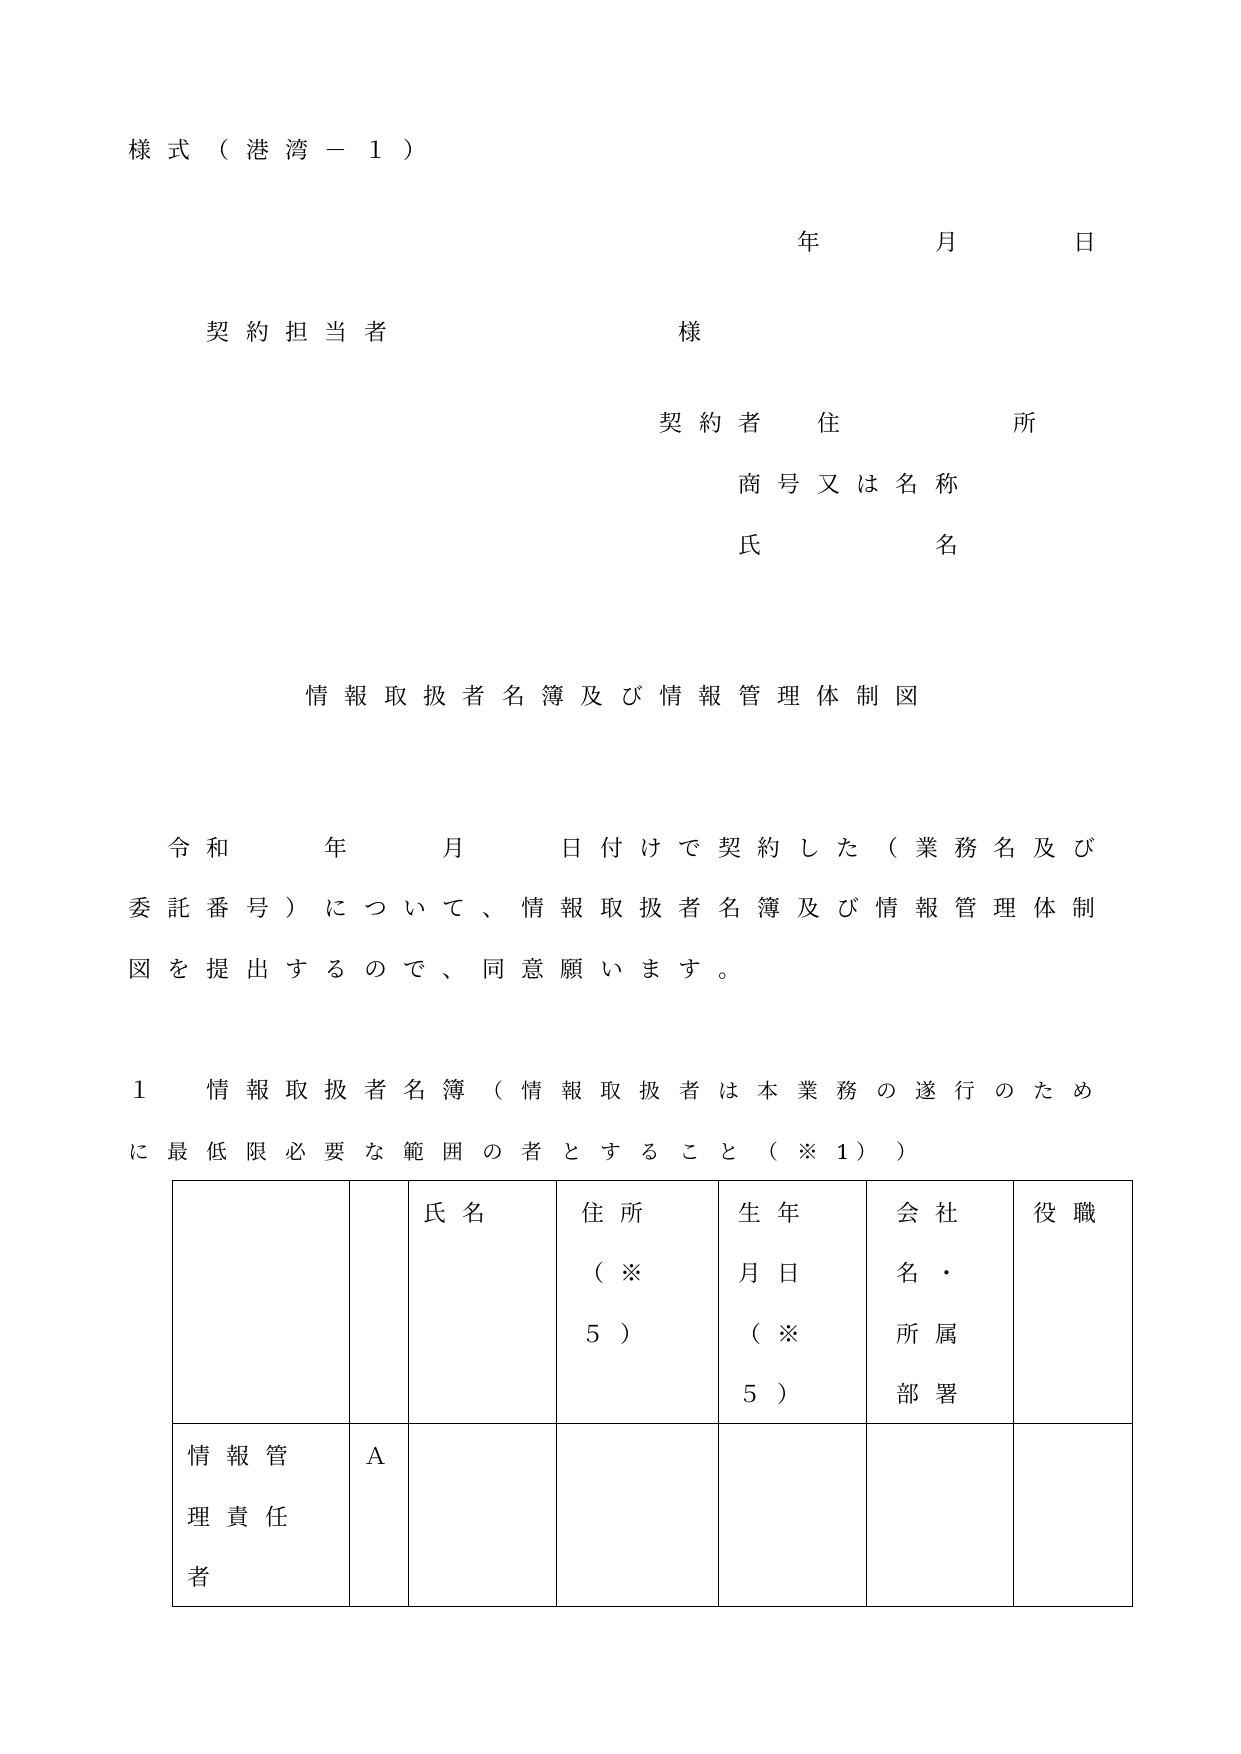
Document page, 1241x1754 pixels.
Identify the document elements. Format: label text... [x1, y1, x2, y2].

text 令和 年 月 日付けで契約した（業務名及び委託番号）について、情報取扱者名簿及び情報管理体制図を提出するので、同意願います。 [128, 816, 1112, 998]
text 契約担当者 様 [128, 301, 1112, 361]
table_header 住所 （※５） [557, 1181, 718, 1423]
table_cell [557, 1424, 718, 1606]
table_cell Ａ [350, 1424, 408, 1606]
table_header [350, 1181, 408, 1423]
table_header 会社名・ 所属部署 [867, 1181, 1013, 1423]
table_cell [1014, 1424, 1132, 1606]
table_header [173, 1181, 349, 1423]
text 契約者 住 所 [128, 392, 1112, 452]
table_cell [867, 1424, 1013, 1606]
table_cell [719, 1424, 866, 1606]
text １ 情報取扱者名簿（情報取扱者は本業務の遂行のために最低限必要な範囲の者とすること（※1）） [128, 1058, 1112, 1180]
table_header 氏名 [409, 1181, 556, 1423]
text 情報取扱者名簿及び情報管理体制図 [128, 664, 1112, 725]
table_cell [409, 1424, 556, 1606]
table_cell 情報管理責任者 （※２） [173, 1424, 349, 1606]
text 商号又は名称 [128, 452, 1112, 513]
table_header 生年月日 （※５） [719, 1181, 866, 1423]
text 様式（港湾－１） [128, 119, 1112, 179]
text 年 月 日 [128, 210, 1112, 270]
text 氏 名 [128, 513, 1112, 573]
table_header 役職 [1014, 1181, 1132, 1423]
